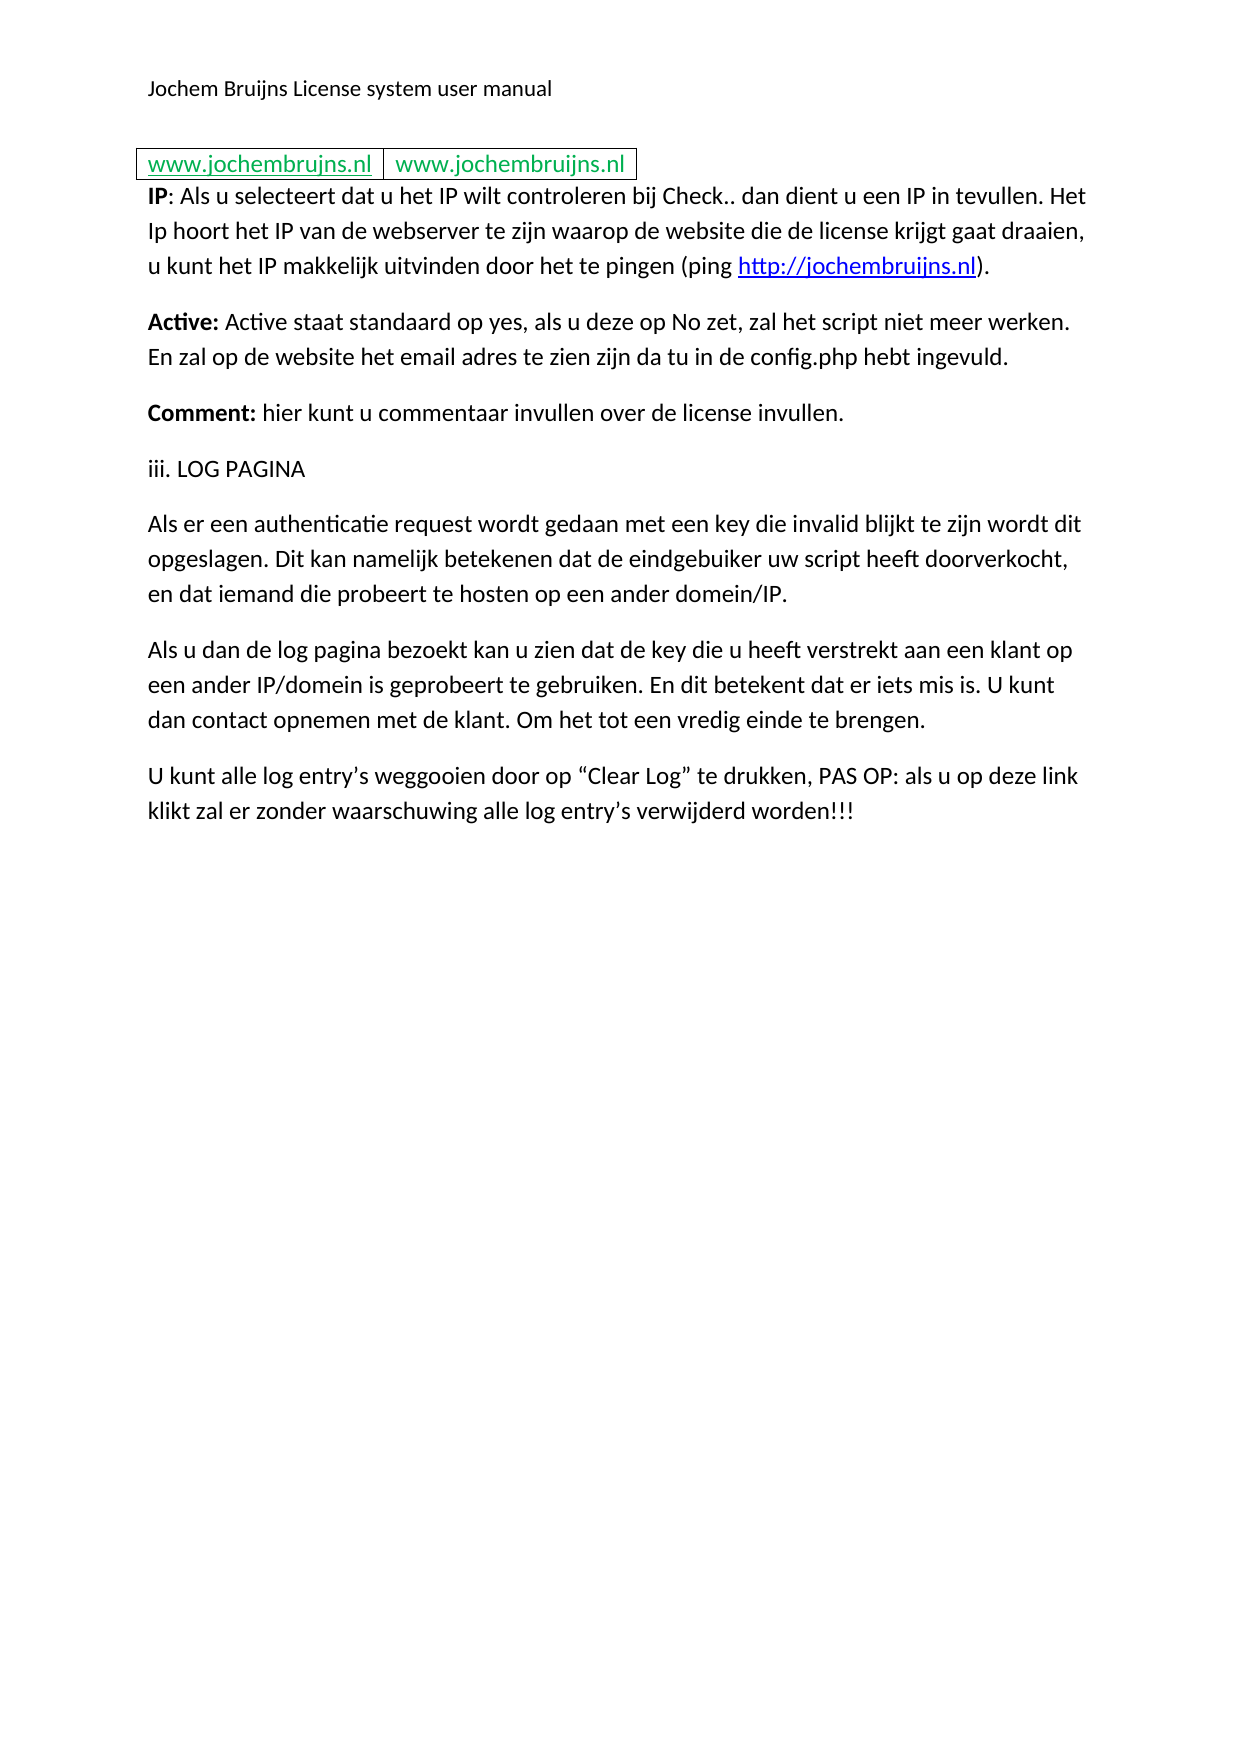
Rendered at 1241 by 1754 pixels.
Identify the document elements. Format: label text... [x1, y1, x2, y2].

text Als u dan de log pagina bezoekt kan u zien dat de key die u heeft verstrekt aan een klant op een ander IP/domein is geprobeert te gebruiken. En dit betekent dat er iets mis is. U kunt dan contact opnemen met de klant. Om het tot een vredig einde te brengen. [148, 634, 1093, 735]
text IP: Als u selecteert dat u het IP wilt controleren bij Check.. dan dient u een IP in tevullen. Het Ip hoort het IP van de webserver te zijn waarop de website die de license krijgt gaat draaien, u kunt het IP makkelijk uitvinden door het te pingen (ping http://jochembruijns.nl). [148, 180, 1093, 281]
text U kunt alle log entry’s weggooien door op “Clear Log” te drukken, PAS OP: als u op deze link klikt zal er zonder waarschuwing alle log entry’s verwijderd worden!!! [148, 760, 1093, 826]
text Als er een authenticatie request wordt gedaan met een key die invalid blijkt te zijn wordt dit opgeslagen. Dit kan namelijk betekenen dat de eindgebuiker uw script heeft doorverkocht, en dat iemand die probeert te hosten op een ander domein/IP. [148, 508, 1093, 609]
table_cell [384, 149, 636, 179]
text Active: Active staat standaard op yes, als u deze op No zet, zal het script niet meer werken. En zal op de website het email adres te zien zijn da tu in de config.php hebt ingevuld. [148, 306, 1093, 372]
text iii. LOG PAGINA [148, 453, 1093, 483]
table_cell www.jochembrujns.nl [137, 149, 383, 179]
text Comment: hier kunt u commentaar invullen over de license invullen. [148, 397, 1093, 427]
